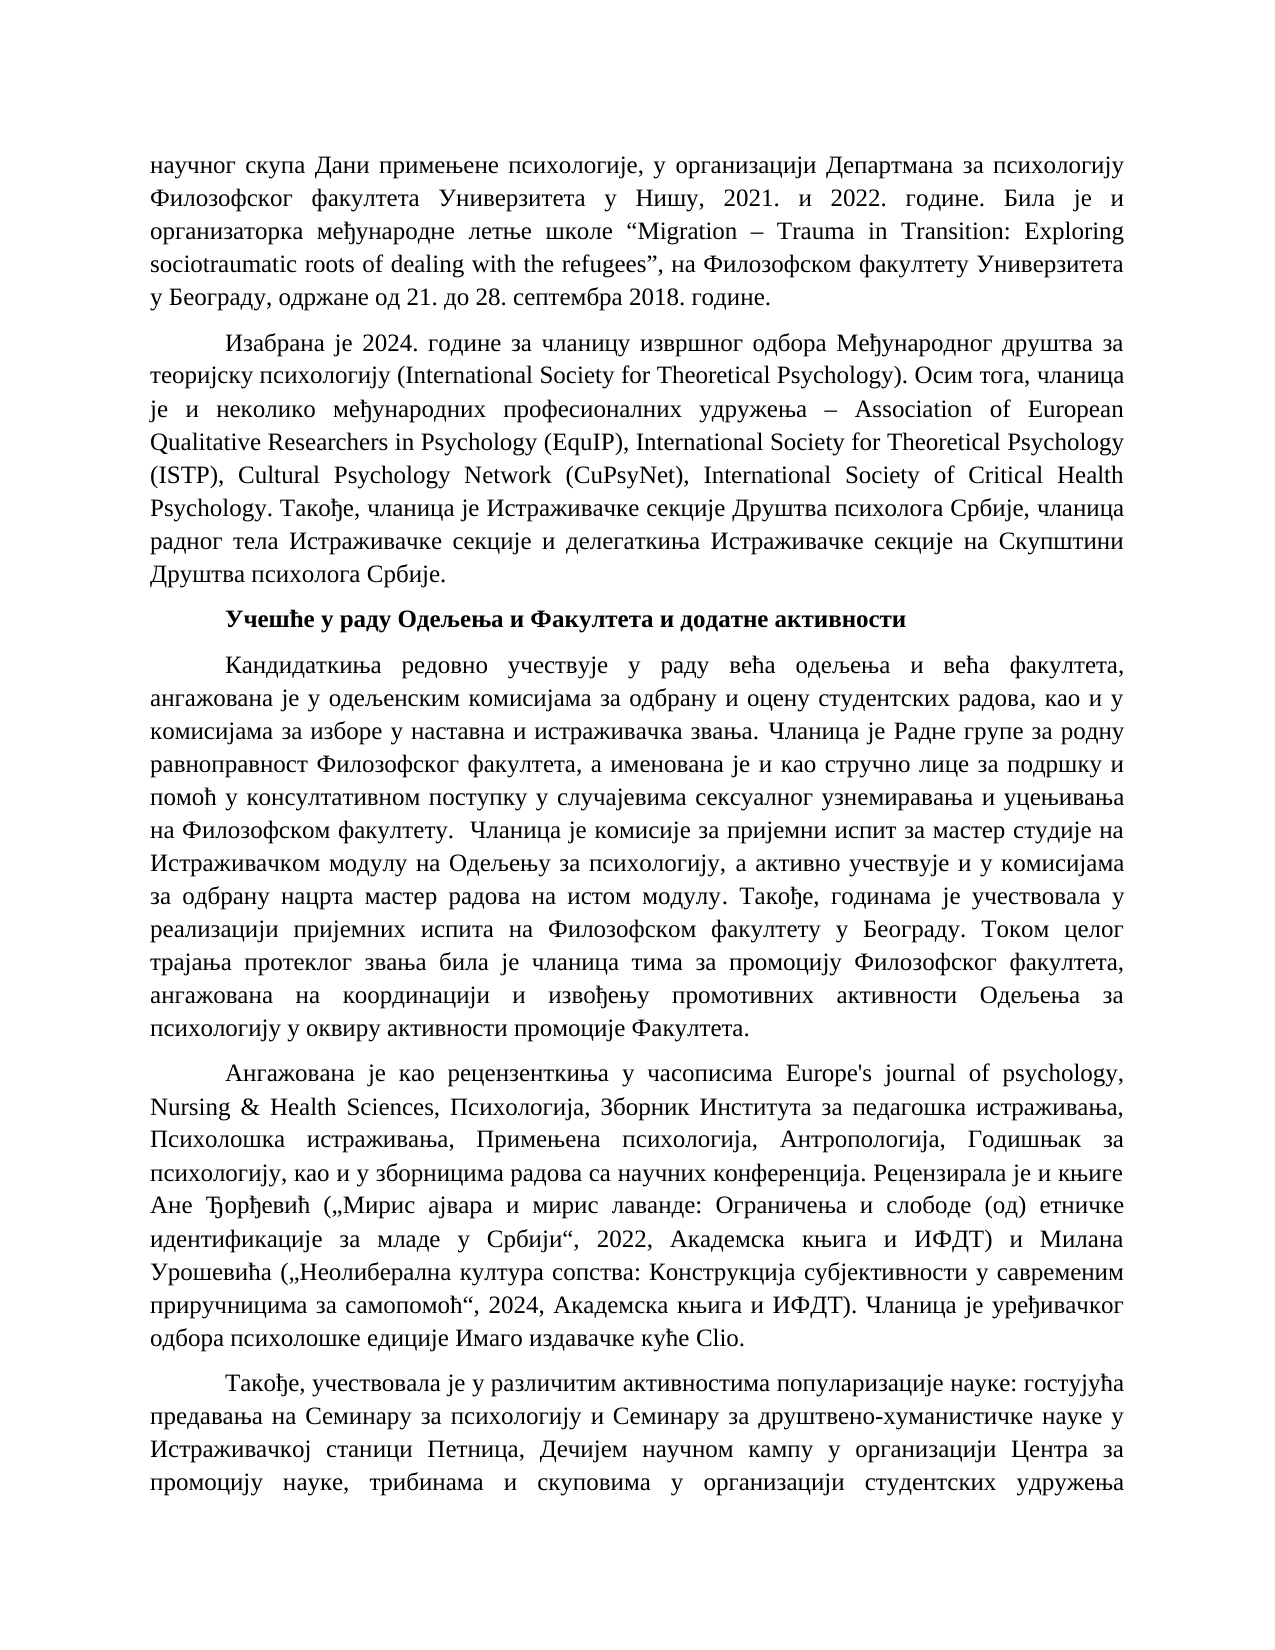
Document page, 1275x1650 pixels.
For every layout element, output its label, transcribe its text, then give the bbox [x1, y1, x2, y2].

text Кандидаткиња редовно учествује у раду већа одељења и већа факултета, ангажована је у одељенским комисијама за одбрану и оцену студентских радова, као и у комисијама за изборе у наставна и истраживачка звања. Чланица је Радне групе за родну равноправност Филозофског факултета, а именована је и као стручно лице за подршку и помоћ у консултативном поступку у случајевима сексуалног узнемиравања и уцењивања на Филозофском факултету. Чланица је комисије за пријемни испит за мастер студије на Истраживачком модулу на Одељењу за психологију, а активно учествује и у комисијама за одбрану нацрта мастер радова на истом модулу. Такође, годинама је учествовала у реализацији пријемних испита на Филозофском факултету у Београду. Током целог трајања протеклог звања била је чланица тима за промоцију Филозофског факултета, ангажована на координацији и извођењу промотивних активности Одељења за психологију у оквиру активности промоције Факултета. [150, 650, 1125, 1042]
text Ангажована је као рецензенткиња у часописима Europe's journal of psychology, Nursing & Health Sciences, Психологија, Зборник Института за педагошка истраживања, Психолошка истраживања, Примењена психологија, Антропологија, Годишњак за психологију, као и у зборницима радова са научних конференција. Рецензирала је и књиге Ане Ђорђевић („Мирис ајвара и мирис лаванде: Ограничења и слободе (од) етничке идентификације за младе у Србији“, 2022, Академска књига и ИФДТ) и Милана Урошевића („Неолиберална култура сопства: Конструкција субјективности у савременим приручницима за самопомоћ“, 2024, Академска књига и ИФДТ). Чланица је уређивачког одбора психолошке едиције Имаго издавачке куће Clio. [150, 1058, 1125, 1351]
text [150, 1368, 1125, 1496]
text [150, 150, 1125, 311]
text Учешће у раду Одељења и Факултета и додатне активности [150, 604, 1125, 633]
text Изабрана је 2024. године за чланицу извршног одбора Међународног друштва за теоријску психологију (International Society for Theoretical Psychology). Осим тога, чланица је и неколико међународних професионалних удружења – Association of European Qualitative Researchers in Psychology (EquIP), International Society for Theoretical Psychology (ISTP), Cultural Psychology Network (CuPsyNet), International Society of Critical Health Psychology. Такође, чланица је Истраживачке секције Друштва психолога Србије, чланица радног тела Истраживачке секције и делегаткиња Истраживачке секције на Скупштини Друштва психолога Србије. [150, 328, 1125, 587]
